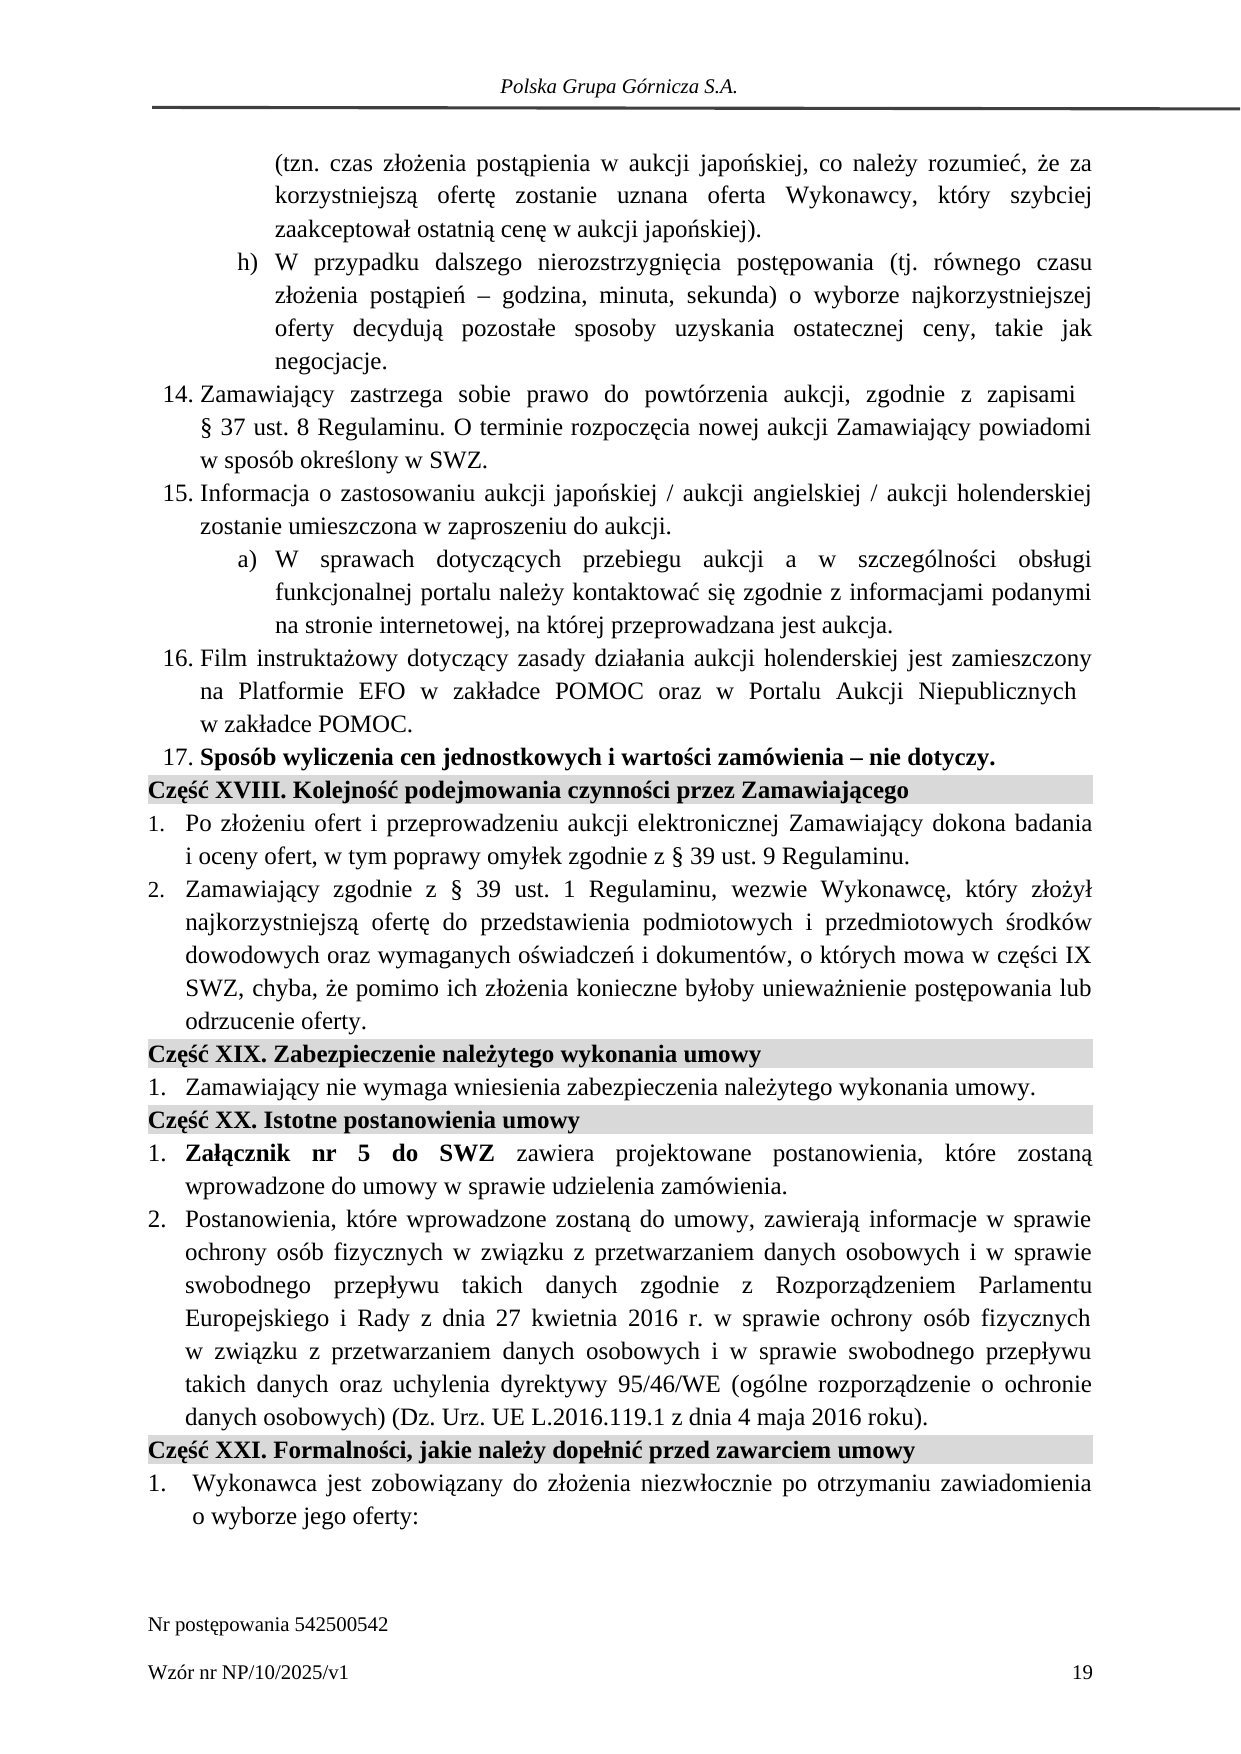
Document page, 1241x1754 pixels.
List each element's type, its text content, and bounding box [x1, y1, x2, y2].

list Po złożeniu ofert i przeprowadzeniu aukcji elektronicznej Zamawiający dokona badania i oceny ofert, w tym poprawy omyłek zgodnie z § 39 ust. 9 Regulaminu. [148, 808, 1093, 870]
subtitle Część XX. Istotne postanowienia umowy [148, 1105, 1093, 1134]
subtitle Część XVIII. Kolejność podejmowania czynności przez Zamawiającego [148, 775, 1093, 804]
list Zamawiający zgodnie z § 39 ust. 1 Regulaminu, wezwie Wykonawcę, który złożył najkorzystniejszą ofertę do przedstawienia podmiotowych i przedmiotowych środków dowodowych oraz wymaganych oświadczeń i dokumentów, o których mowa w części IX SWZ, chyba, że pomimo ich złożenia konieczne byłoby unieważnienie postępowania lub odrzucenie oferty. [148, 874, 1093, 1035]
subtitle Część XXI. Formalności, jakie należy dopełnić przed zawarciem umowy [148, 1435, 1093, 1464]
list Załącznik nr 5 do SWZ zawiera projektowane postanowienia, które zostaną wprowadzone do umowy w sprawie udzielenia zamówienia. [148, 1138, 1093, 1200]
list Informacja o zastosowaniu aukcji japońskiej / aukcji angielskiej / aukcji holenderskiej zostanie umieszczona w zaproszeniu do aukcji. [162, 478, 1093, 539]
subtitle Część XIX. Zabezpieczenie należytego wykonania umowy [148, 1039, 1093, 1068]
list Sposób wyliczenia cen jednostkowych i wartości zamówienia – nie dotyczy. [162, 742, 1093, 771]
list W przypadku dalszego nierozstrzygnięcia postępowania (tj. równego czasu złożenia postąpień – godzina, minuta, sekunda) o wyborze najkorzystniejszej oferty decydują pozostałe sposoby uzyskania ostatecznej ceny, takie jak negocjacje. [237, 247, 1093, 374]
list Wykonawca jest zobowiązany do złożenia niezwłocznie po otrzymaniu zawiadomienia o wyborze jego oferty: [148, 1468, 1093, 1530]
list Zamawiający zastrzega sobie prawo do powtórzenia aukcji, zgodnie z zapisami § 37 ust. 8 Regulaminu. O terminie rozpoczęcia nowej aukcji Zamawiający powiadomi w sposób określony w SWZ. [162, 379, 1093, 473]
list Zamawiający nie wymaga wniesienia zabezpieczenia należytego wykonania umowy. [148, 1072, 1093, 1101]
list W sprawach dotyczących przebiegu aukcji a w szczególności obsługi funkcjonalnej portalu należy kontaktować się zgodnie z informacjami podanymi na stronie internetowej, na której przeprowadzana jest aukcja. [237, 544, 1093, 639]
list Postanowienia, które wprowadzone zostaną do umowy, zawierają informacje w sprawie ochrony osób fizycznych w związku z przetwarzaniem danych osobowych i w sprawie swobodnego przepływu takich danych zgodnie z Rozporządzeniem Parlamentu Europejskiego i Rady z dnia 27 kwietnia 2016 r. w sprawie ochrony osób fizycznych w związku z przetwarzaniem danych osobowych i w sprawie swobodnego przepływu takich danych oraz uchylenia dyrektywy 95/46/WE (ogólne rozporządzenie o ochronie danych osobowych) (Dz. Urz. UE L.2016.119.1 z dnia 4 maja 2016 roku). [148, 1204, 1093, 1431]
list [237, 148, 1093, 242]
list Film instruktażowy dotyczący zasady działania aukcji holenderskiej jest zamieszczony na Platformie EFO w zakładce POMOC oraz w Portalu Aukcji Niepublicznych w zakładce POMOC. [162, 643, 1093, 738]
